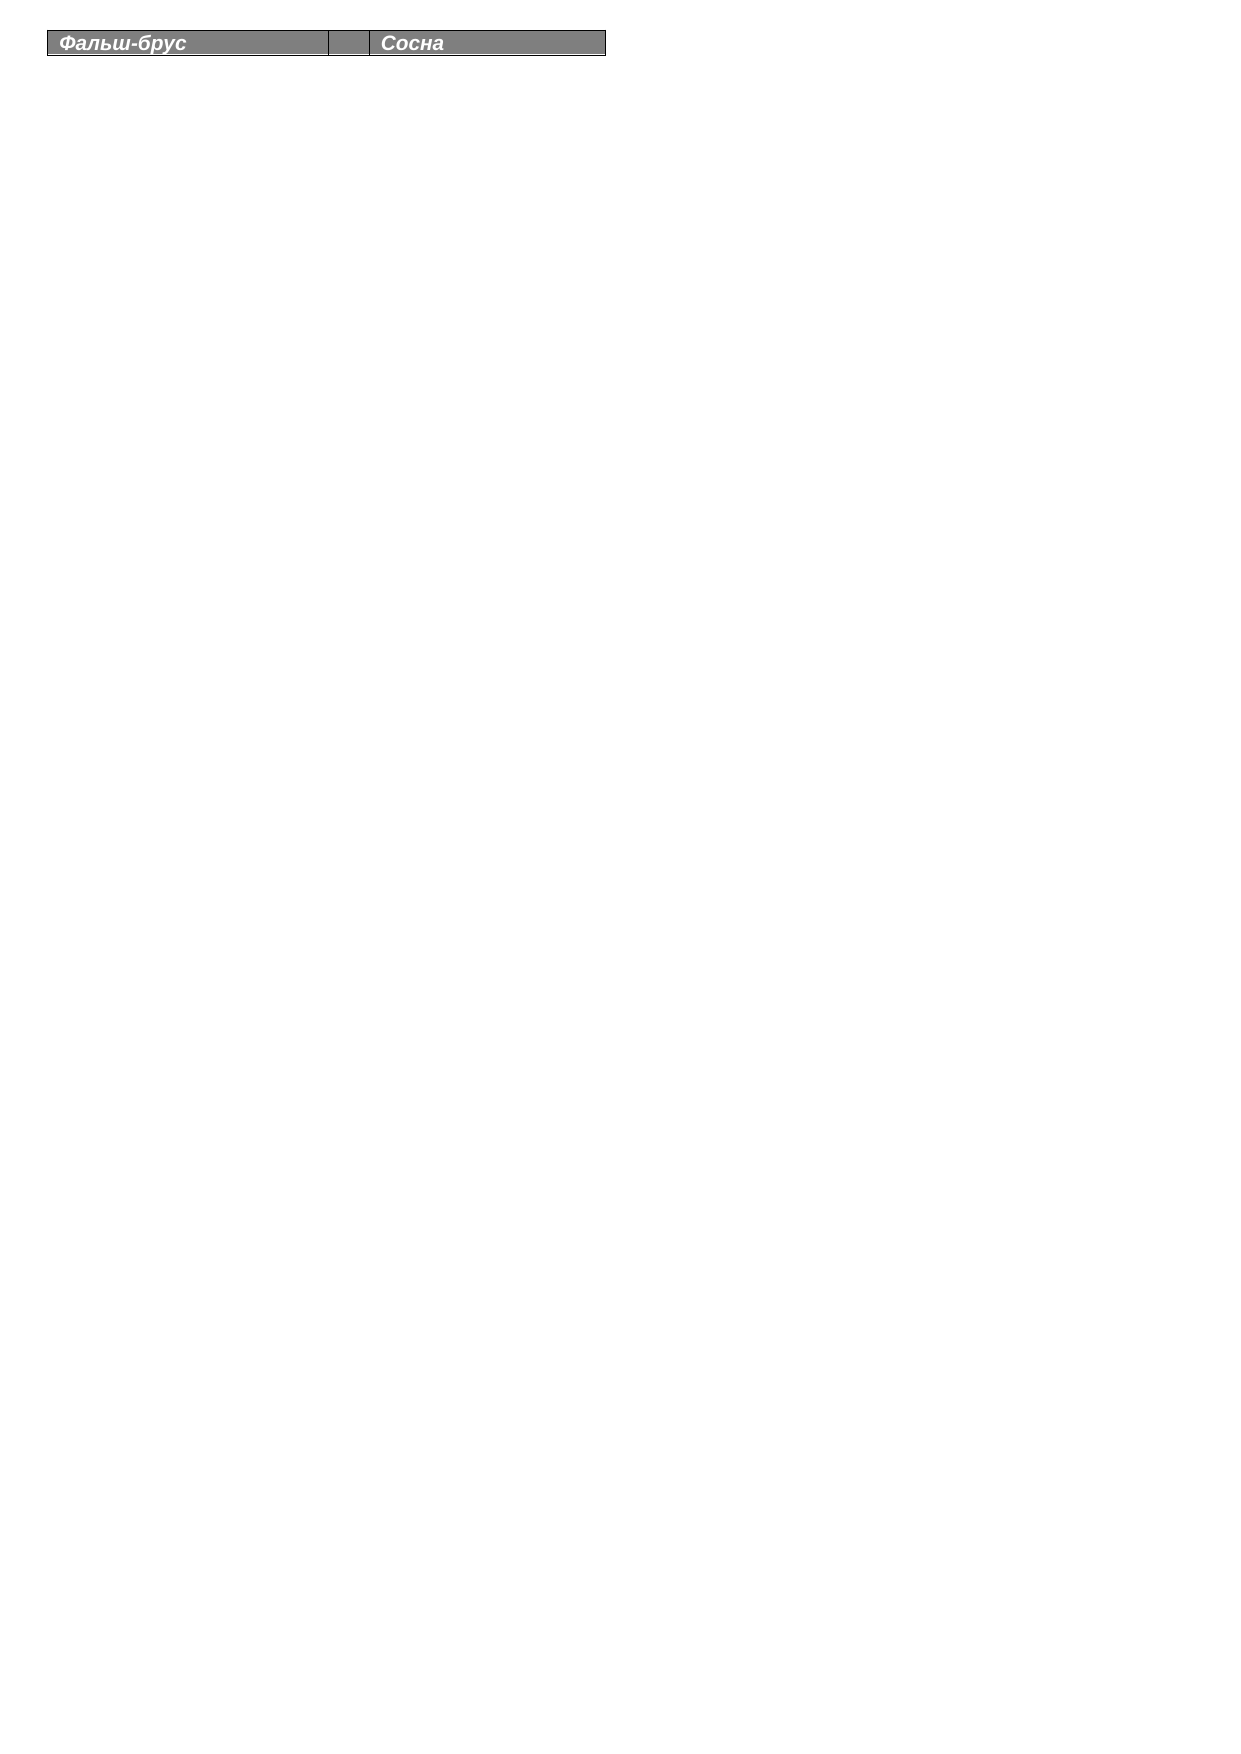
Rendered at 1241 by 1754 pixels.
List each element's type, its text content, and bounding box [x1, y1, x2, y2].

table_cell Сосна [370, 31, 605, 54]
table_cell Фальш-брус [48, 31, 328, 54]
table_cell [329, 31, 369, 54]
